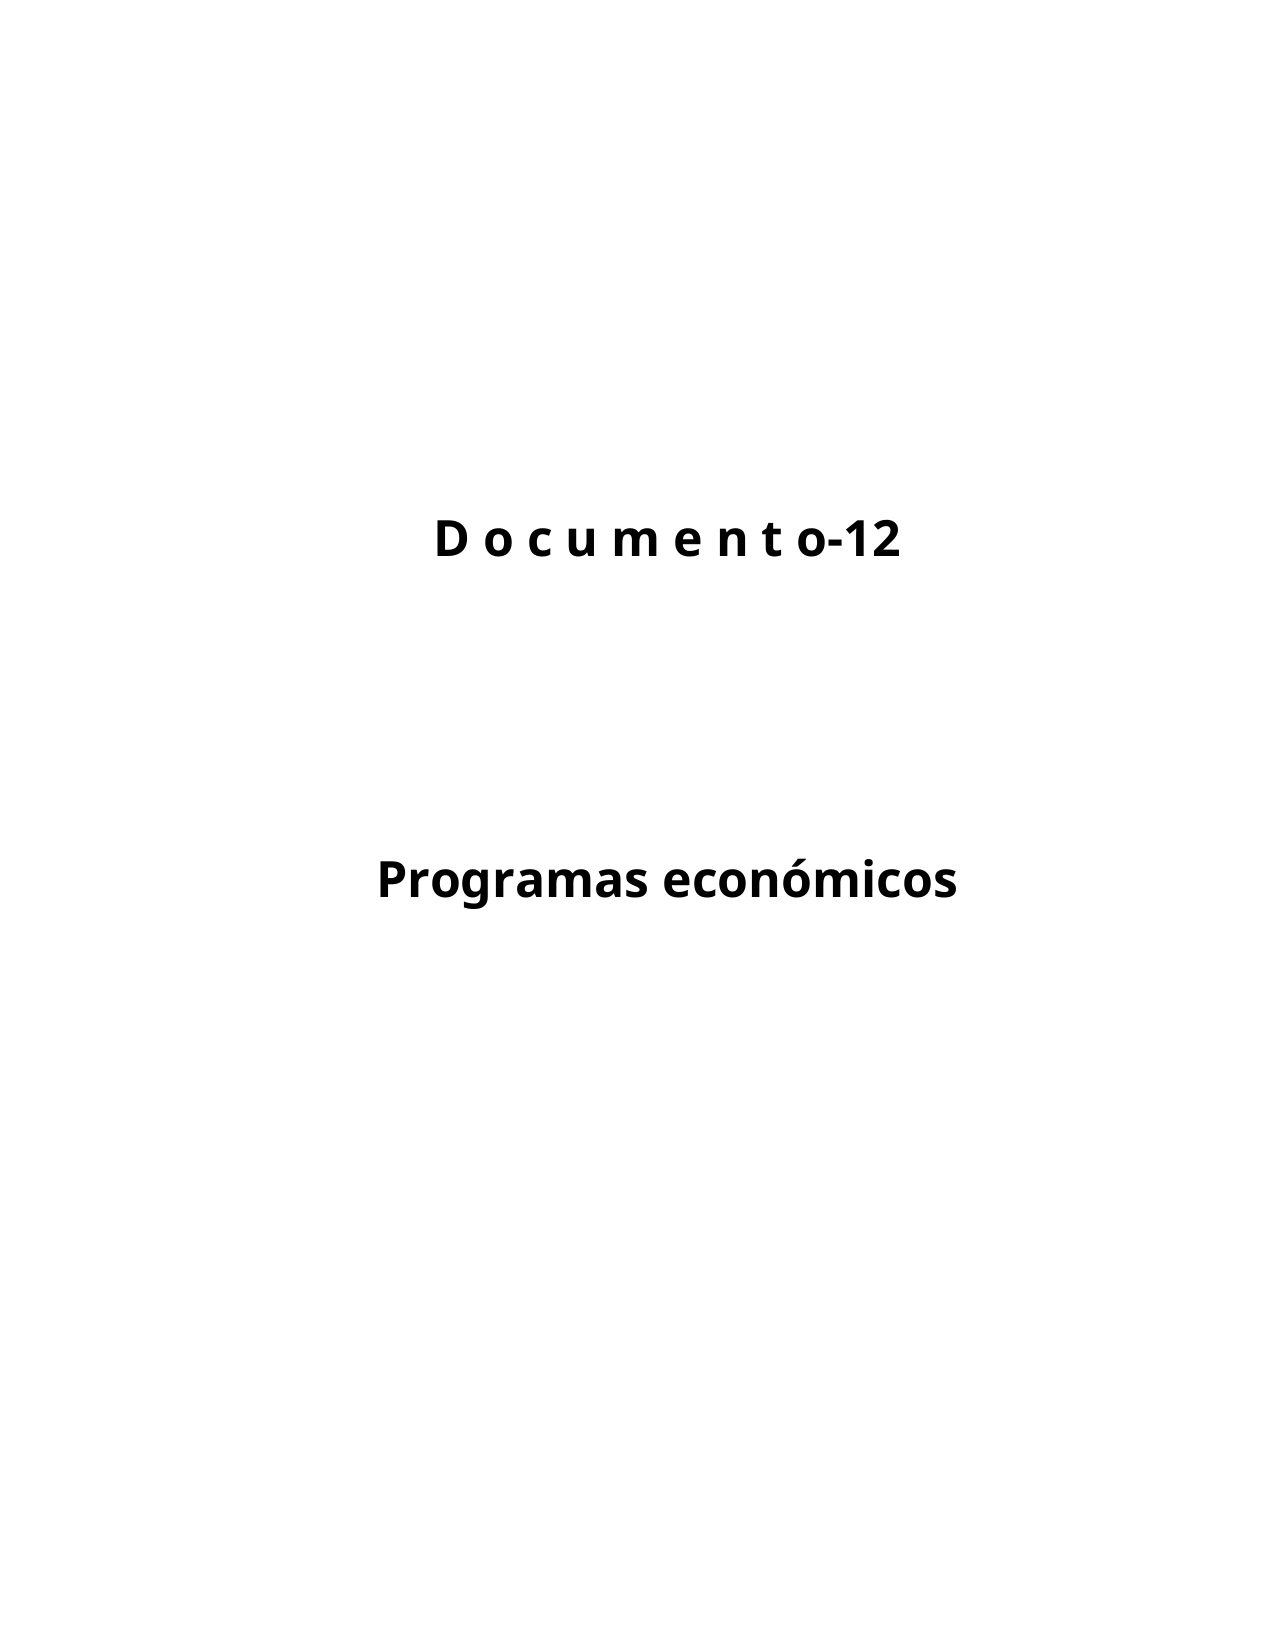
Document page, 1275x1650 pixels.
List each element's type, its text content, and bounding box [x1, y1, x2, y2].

text Programas económicos [177, 844, 1157, 912]
subtitle D o c u m e n t o-12 [177, 503, 1157, 571]
